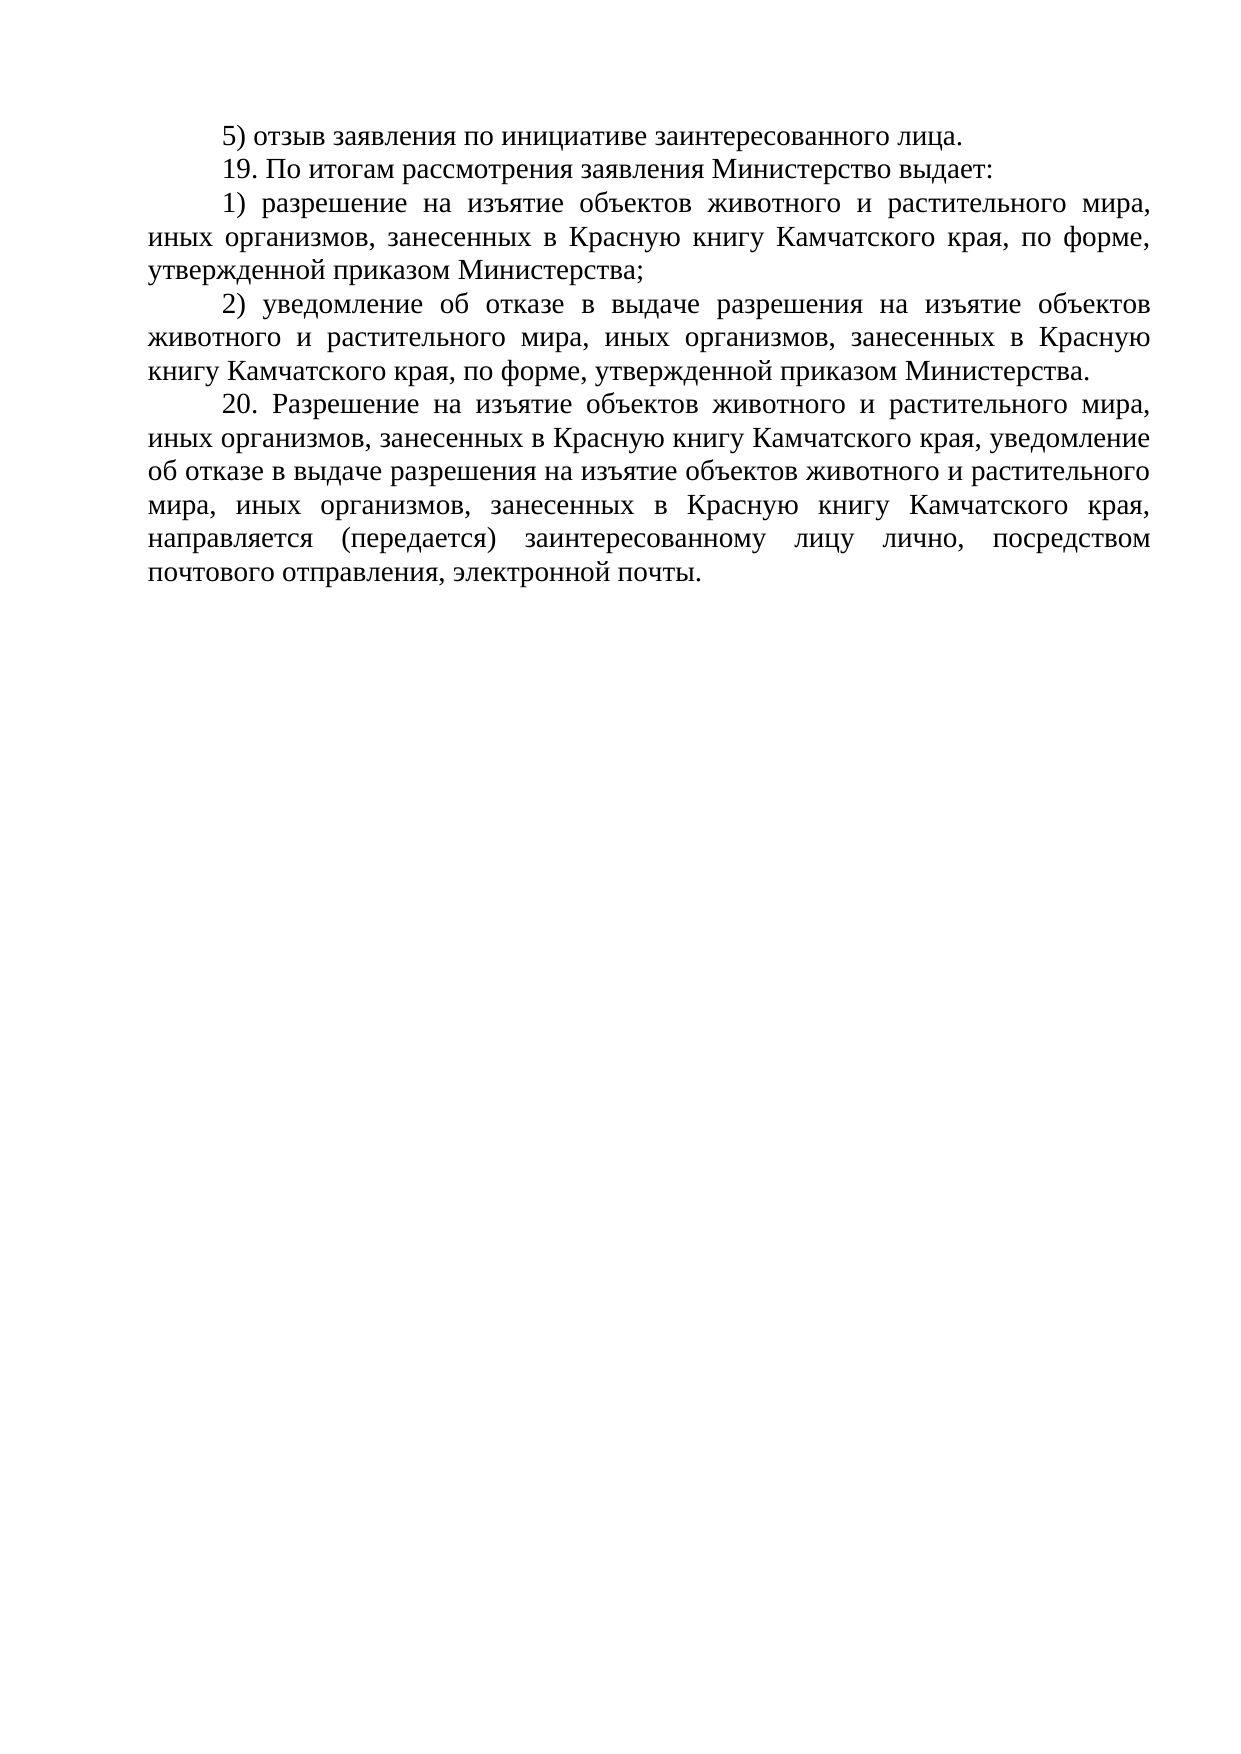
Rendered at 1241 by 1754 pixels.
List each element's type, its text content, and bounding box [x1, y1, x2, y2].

text 2) уведомление об отказе в выдаче разрешения на изъятие объектов животного и растительного мира, иных организмов, занесенных в Красную книгу Камчатского края, по форме, утвержденной приказом Министерства. [148, 286, 1152, 386]
text 20. Разрешение на изъятие объектов животного и растительного мира, иных организмов, занесенных в Красную книгу Камчатского края, уведомление об отказе в выдаче разрешения на изъятие объектов животного и растительного мира, иных организмов, занесенных в Красную книгу Камчатского края, направляется (передается) заинтересованному лицу лично, посредством почтового отправления, электронной почты. [148, 386, 1152, 588]
text 5) отзыв заявления по инициативе заинтересованного лица. [148, 118, 1152, 152]
text 19. По итогам рассмотрения заявления Министерство выдает: [148, 152, 1152, 185]
text 1) разрешение на изъятие объектов животного и растительного мира, иных организмов, занесенных в Красную книгу Камчатского края, по форме, утвержденной приказом Министерства; [148, 185, 1152, 286]
